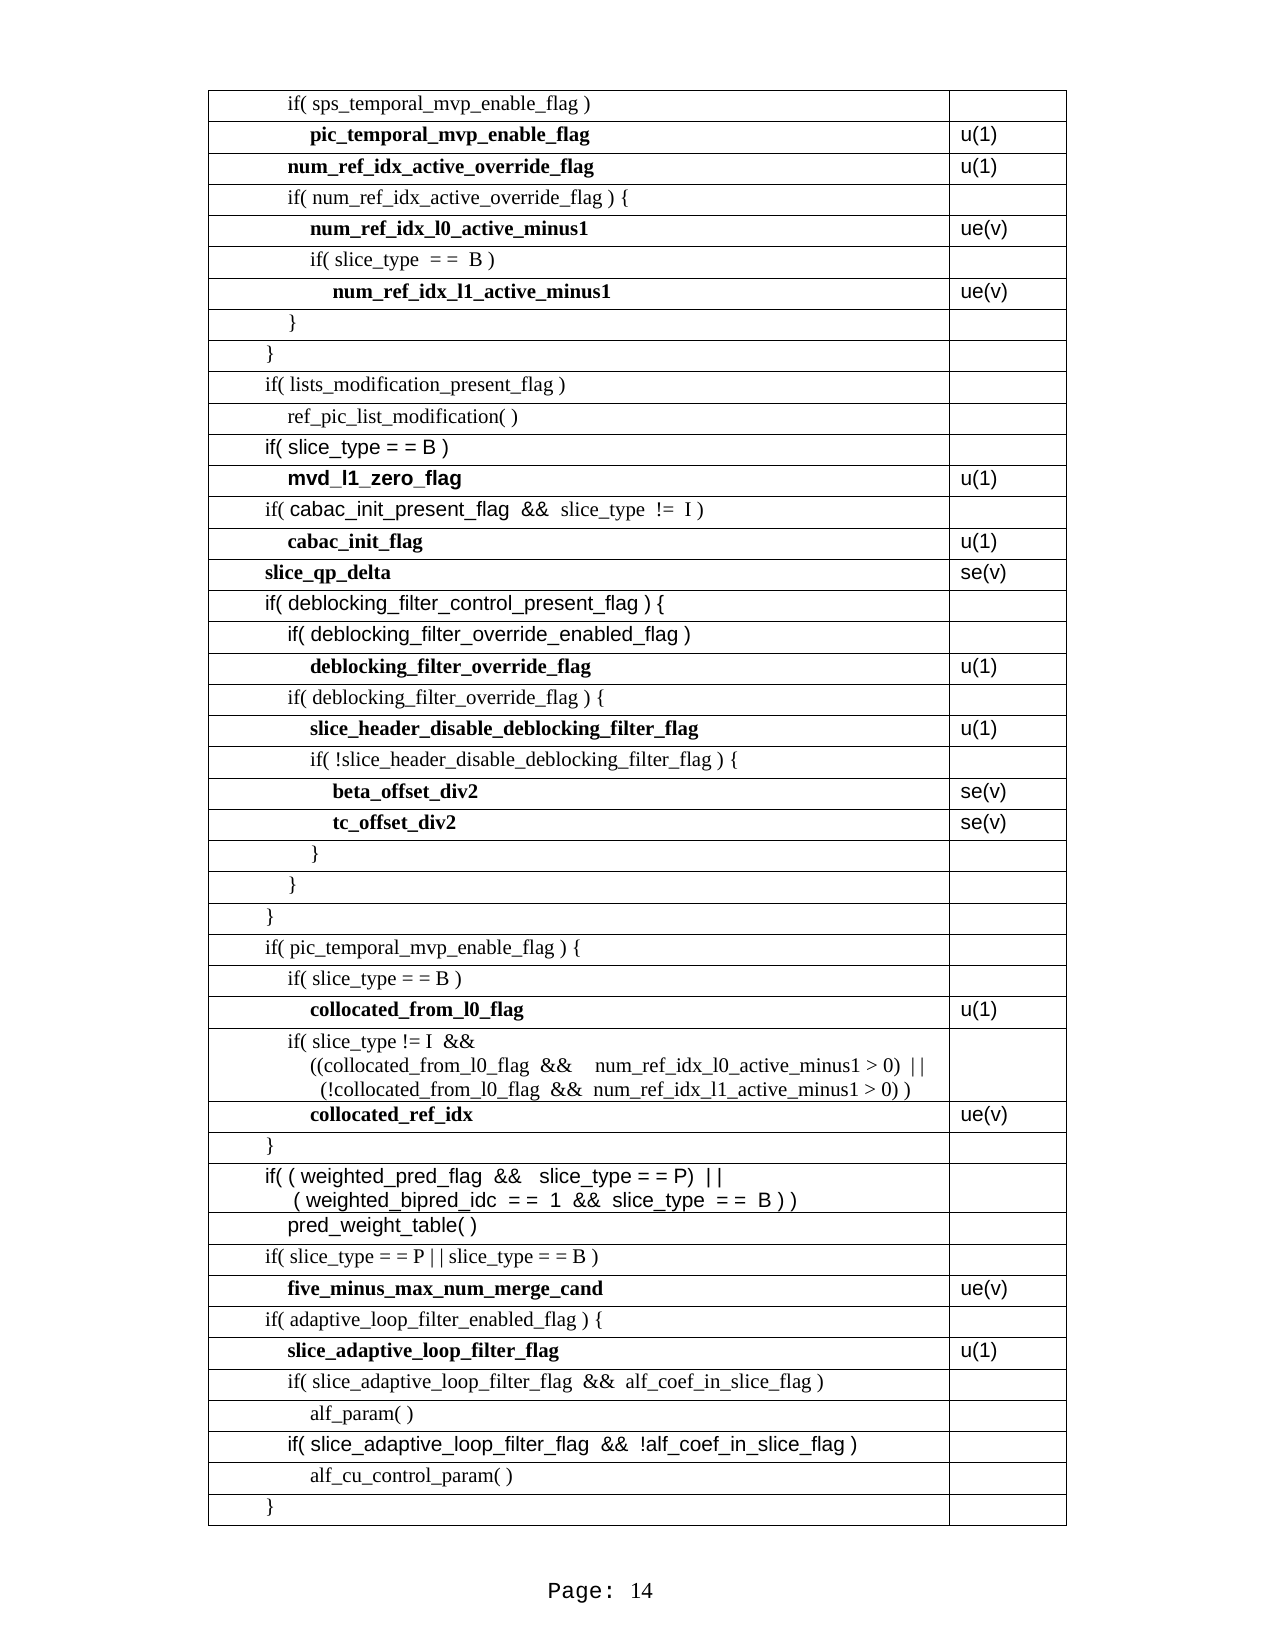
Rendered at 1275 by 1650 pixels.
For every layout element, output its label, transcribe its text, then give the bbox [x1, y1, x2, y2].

table_cell ue(v) [950, 1276, 1066, 1306]
table_cell num_ref_idx_active_override_flag [209, 154, 949, 184]
table_cell if( slice_type = = B ) [209, 435, 949, 465]
table_cell if( deblocking_filter_control_present_flag ) { [209, 591, 949, 621]
table_cell collocated_from_l0_flag [209, 997, 949, 1027]
table_cell [950, 747, 1066, 777]
table_cell if( slice_adaptive_loop_filter_flag && alf_coef_in_slice_flag ) [209, 1370, 949, 1400]
table_cell u(1) [950, 122, 1066, 152]
table_cell [950, 1495, 1066, 1525]
table_cell u(1) [950, 154, 1066, 184]
table_cell beta_offset_div2 [209, 779, 949, 809]
table_cell [950, 1245, 1066, 1275]
table_cell [950, 904, 1066, 934]
table_cell se(v) [950, 810, 1066, 840]
table_cell if( slice_adaptive_loop_filter_flag && !alf_coef_in_slice_flag ) [209, 1432, 949, 1462]
table_cell } [209, 904, 949, 934]
table_cell [950, 372, 1066, 402]
table_cell [950, 872, 1066, 902]
table_cell num_ref_idx_l1_active_minus1 [209, 279, 949, 309]
table_cell if( deblocking_filter_override_enabled_flag ) [209, 622, 949, 652]
table_cell [950, 1133, 1066, 1163]
table_cell ue(v) [950, 279, 1066, 309]
table_cell if( slice_type = = B ) [209, 966, 949, 996]
table_cell alf_param( ) [209, 1401, 949, 1431]
table_cell u(1) [950, 1338, 1066, 1368]
table_cell [950, 1213, 1066, 1243]
table_cell [950, 341, 1066, 371]
table_cell pred_weight_table( ) [209, 1213, 949, 1243]
table_cell se(v) [950, 779, 1066, 809]
table_cell [950, 966, 1066, 996]
table_cell if( num_ref_idx_active_override_flag ) { [209, 185, 949, 215]
table_cell [950, 404, 1066, 434]
table_cell if( lists_modification_present_flag ) [209, 372, 949, 402]
table_cell [950, 1370, 1066, 1400]
table_cell if( adaptive_loop_filter_enabled_flag ) { [209, 1307, 949, 1337]
table_cell u(1) [950, 654, 1066, 684]
table_cell [950, 435, 1066, 465]
table_cell [950, 1164, 1066, 1212]
table_cell num_ref_idx_l0_active_minus1 [209, 216, 949, 246]
table_cell [950, 310, 1066, 340]
table_cell } [209, 1495, 949, 1525]
table_cell slice_adaptive_loop_filter_flag [209, 1338, 949, 1368]
table_cell cabac_init_flag [209, 529, 949, 559]
table_cell ue(v) [950, 1102, 1066, 1132]
table_cell [950, 91, 1066, 121]
table_cell [950, 1401, 1066, 1431]
table_cell [950, 685, 1066, 715]
table_cell [950, 497, 1066, 527]
table_cell u(1) [950, 466, 1066, 496]
table_cell } [209, 872, 949, 902]
table_cell [950, 591, 1066, 621]
table_cell [950, 1463, 1066, 1493]
table_cell if( !slice_header_disable_deblocking_filter_flag ) { [209, 747, 949, 777]
table_cell collocated_ref_idx [209, 1102, 949, 1132]
table_cell five_minus_max_num_merge_cand [209, 1276, 949, 1306]
table_cell [950, 1029, 1066, 1101]
table_cell if( pic_temporal_mvp_enable_flag ) { [209, 935, 949, 965]
table_cell } [209, 841, 949, 871]
table_cell se(v) [950, 560, 1066, 590]
table_cell [950, 185, 1066, 215]
table_cell [950, 247, 1066, 277]
table_cell ue(v) [950, 216, 1066, 246]
table_cell [950, 1432, 1066, 1462]
table_cell [950, 935, 1066, 965]
table_cell if( deblocking_filter_override_flag ) { [209, 685, 949, 715]
table_cell [950, 841, 1066, 871]
table_cell mvd_l1_zero_flag [209, 466, 949, 496]
table_cell if( slice_type = = P | | slice_type = = B ) [209, 1245, 949, 1275]
table_cell u(1) [950, 529, 1066, 559]
table_cell [950, 622, 1066, 652]
table_cell slice_header_disable_deblocking_filter_flag [209, 716, 949, 746]
table_cell ref_pic_list_modification( ) [209, 404, 949, 434]
table_cell if( slice_type = = B ) [209, 247, 949, 277]
table_cell pic_temporal_mvp_enable_flag [209, 122, 949, 152]
table_cell alf_cu_control_param( ) [209, 1463, 949, 1493]
table_cell if( sps_temporal_mvp_enable_flag ) [209, 91, 949, 121]
table_cell deblocking_filter_override_flag [209, 654, 949, 684]
table_cell } [209, 310, 949, 340]
table_cell } [209, 1133, 949, 1163]
table_cell [950, 1307, 1066, 1337]
table_cell if( slice_type != I && ((collocated_from_l0_flag && num_ref_idx_l0_active_minus1 > 0) | | (!collocated_from_l0_flag && num_ref_idx_l1_active_minus1 > 0) ) [209, 1029, 949, 1101]
table_cell u(1) [950, 716, 1066, 746]
table_cell u(1) [950, 997, 1066, 1027]
table_cell tc_offset_div2 [209, 810, 949, 840]
table_cell } [209, 341, 949, 371]
table_cell if( cabac_init_present_flag && slice_type != I ) [209, 497, 949, 527]
table_cell slice_qp_delta [209, 560, 949, 590]
table_cell if( ( weighted_pred_flag && slice_type = = P) | | ( weighted_bipred_idc = = 1 && slice_type = = B ) ) [209, 1164, 949, 1212]
